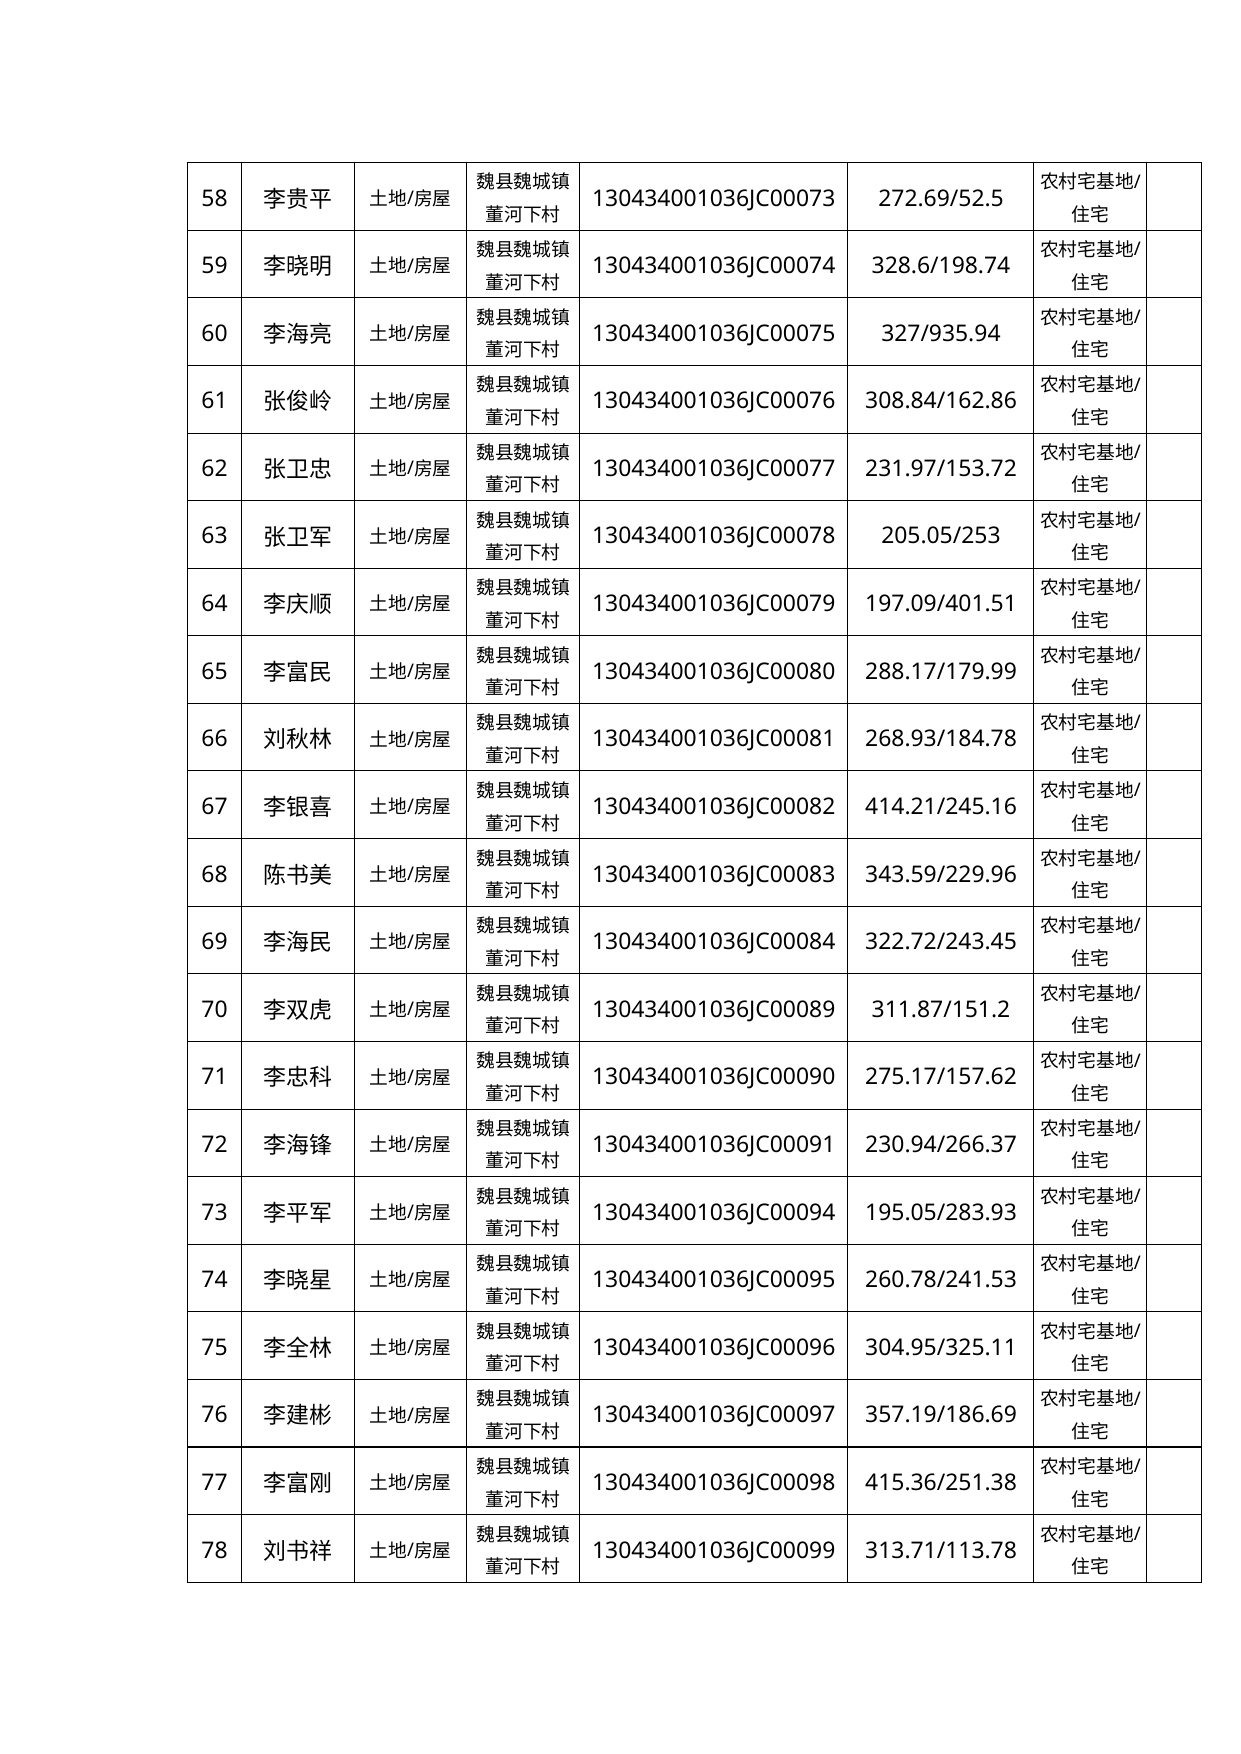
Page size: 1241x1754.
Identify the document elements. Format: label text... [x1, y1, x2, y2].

table_cell 农村宅基地/住宅 [1034, 231, 1146, 297]
table_cell 李海锋 [242, 1110, 354, 1176]
table_cell 魏县魏城镇董河下村 [467, 1515, 579, 1582]
table_cell 魏县魏城镇董河下村 [467, 636, 579, 703]
table_cell 农村宅基地/住宅 [1034, 1042, 1146, 1108]
table_cell 231.97/153.72 [848, 434, 1033, 500]
table_cell 土地/房屋 [355, 1177, 466, 1244]
table_cell 230.94/266.37 [848, 1110, 1033, 1176]
table_cell 李富民 [242, 636, 354, 703]
table_cell 275.17/157.62 [848, 1042, 1033, 1108]
table_cell 刘书祥 [242, 1515, 354, 1582]
table_cell 土地/房屋 [355, 974, 466, 1041]
table_cell 农村宅基地/住宅 [1034, 771, 1146, 838]
table_cell 130434001036JC00094 [580, 1177, 847, 1244]
table_cell 62 [188, 434, 241, 500]
table_cell 农村宅基地/住宅 [1034, 704, 1146, 770]
table_cell 130434001036JC00095 [580, 1245, 847, 1311]
table_cell 农村宅基地/住宅 [1034, 163, 1146, 229]
table_cell 李双虎 [242, 974, 354, 1041]
table_cell 农村宅基地/住宅 [1034, 1448, 1146, 1514]
table_cell 322.72/243.45 [848, 907, 1033, 973]
table_cell 魏县魏城镇董河下村 [467, 1380, 579, 1446]
table_cell 70 [188, 974, 241, 1041]
table_cell 260.78/241.53 [848, 1245, 1033, 1311]
table_cell 327/935.94 [848, 298, 1033, 365]
table_cell 农村宅基地/住宅 [1034, 1312, 1146, 1379]
table_cell 土地/房屋 [355, 1042, 466, 1108]
table_cell 李平军 [242, 1177, 354, 1244]
table_cell 130434001036JC00082 [580, 771, 847, 838]
table_cell 农村宅基地/住宅 [1034, 839, 1146, 906]
table_cell 农村宅基地/住宅 [1034, 1110, 1146, 1176]
table_cell 魏县魏城镇董河下村 [467, 1448, 579, 1514]
table_cell [1147, 366, 1201, 432]
table_cell 土地/房屋 [355, 569, 466, 635]
table_cell 农村宅基地/住宅 [1034, 298, 1146, 365]
table_cell 刘秋林 [242, 704, 354, 770]
table_cell 130434001036JC00078 [580, 501, 847, 568]
table_cell 魏县魏城镇董河下村 [467, 907, 579, 973]
table_cell 李银喜 [242, 771, 354, 838]
table_cell [1147, 1448, 1201, 1514]
table_cell 205.05/253 [848, 501, 1033, 568]
table_cell 魏县魏城镇董河下村 [467, 1110, 579, 1176]
table_cell [1147, 1042, 1201, 1108]
table_cell 魏县魏城镇董河下村 [467, 704, 579, 770]
table_cell [1147, 163, 1201, 229]
table_cell 土地/房屋 [355, 366, 466, 432]
table_cell 130434001036JC00081 [580, 704, 847, 770]
table_cell 土地/房屋 [355, 1110, 466, 1176]
table_cell [1147, 1515, 1201, 1582]
table_cell 土地/房屋 [355, 1448, 466, 1514]
table_cell 农村宅基地/住宅 [1034, 569, 1146, 635]
table_cell 67 [188, 771, 241, 838]
table_cell 农村宅基地/住宅 [1034, 907, 1146, 973]
table_cell 李晓明 [242, 231, 354, 297]
table_cell [1147, 1380, 1201, 1446]
table_cell 土地/房屋 [355, 907, 466, 973]
table_cell 土地/房屋 [355, 501, 466, 568]
table_cell 魏县魏城镇董河下村 [467, 298, 579, 365]
table_cell 272.69/52.5 [848, 163, 1033, 229]
table_cell [1147, 839, 1201, 906]
table_cell 130434001036JC00096 [580, 1312, 847, 1379]
table_cell 130434001036JC00099 [580, 1515, 847, 1582]
table_cell [1147, 1177, 1201, 1244]
table_cell 农村宅基地/住宅 [1034, 366, 1146, 432]
table_cell 58 [188, 163, 241, 229]
table_cell [1147, 434, 1201, 500]
table_cell 张卫军 [242, 501, 354, 568]
table_cell 张卫忠 [242, 434, 354, 500]
table_cell 130434001036JC00074 [580, 231, 847, 297]
table_cell 77 [188, 1448, 241, 1514]
table_cell 313.71/113.78 [848, 1515, 1033, 1582]
table_cell 张俊岭 [242, 366, 354, 432]
table_cell 魏县魏城镇董河下村 [467, 1042, 579, 1108]
table_cell 59 [188, 231, 241, 297]
table_cell 李忠科 [242, 1042, 354, 1108]
table_cell [1147, 636, 1201, 703]
table_cell 魏县魏城镇董河下村 [467, 501, 579, 568]
table_cell 农村宅基地/住宅 [1034, 1515, 1146, 1582]
table_cell 农村宅基地/住宅 [1034, 974, 1146, 1041]
table_cell 130434001036JC00075 [580, 298, 847, 365]
table_cell 268.93/184.78 [848, 704, 1033, 770]
table_cell 魏县魏城镇董河下村 [467, 1245, 579, 1311]
table_cell 130434001036JC00091 [580, 1110, 847, 1176]
table_cell 魏县魏城镇董河下村 [467, 434, 579, 500]
table_cell 63 [188, 501, 241, 568]
table_cell 415.36/251.38 [848, 1448, 1033, 1514]
table_cell 73 [188, 1177, 241, 1244]
table_cell 土地/房屋 [355, 1312, 466, 1379]
table_cell 李富刚 [242, 1448, 354, 1514]
table_cell 78 [188, 1515, 241, 1582]
table_cell 农村宅基地/住宅 [1034, 636, 1146, 703]
table_cell [1147, 1312, 1201, 1379]
table_cell 66 [188, 704, 241, 770]
table_cell 农村宅基地/住宅 [1034, 434, 1146, 500]
table_cell 李海亮 [242, 298, 354, 365]
table_cell 土地/房屋 [355, 163, 466, 229]
table_cell [1147, 501, 1201, 568]
table_cell 陈书美 [242, 839, 354, 906]
table_cell 魏县魏城镇董河下村 [467, 569, 579, 635]
table_cell 130434001036JC00076 [580, 366, 847, 432]
table_cell 土地/房屋 [355, 1245, 466, 1311]
table_cell 农村宅基地/住宅 [1034, 1177, 1146, 1244]
table_cell 130434001036JC00084 [580, 907, 847, 973]
table_cell 魏县魏城镇董河下村 [467, 366, 579, 432]
table_cell 195.05/283.93 [848, 1177, 1033, 1244]
table_cell 308.84/162.86 [848, 366, 1033, 432]
table_cell 68 [188, 839, 241, 906]
table_cell [1147, 704, 1201, 770]
table_cell 魏县魏城镇董河下村 [467, 974, 579, 1041]
table_cell [1147, 298, 1201, 365]
table_cell 60 [188, 298, 241, 365]
table_cell 魏县魏城镇董河下村 [467, 771, 579, 838]
table_cell 69 [188, 907, 241, 973]
table_cell 64 [188, 569, 241, 635]
table_cell 土地/房屋 [355, 298, 466, 365]
table_cell 130434001036JC00098 [580, 1448, 847, 1514]
table_cell 李海民 [242, 907, 354, 973]
table_cell 72 [188, 1110, 241, 1176]
table_cell [1147, 231, 1201, 297]
table_cell 农村宅基地/住宅 [1034, 1380, 1146, 1446]
table_cell [1147, 1110, 1201, 1176]
table_cell 土地/房屋 [355, 1380, 466, 1446]
table_cell 土地/房屋 [355, 771, 466, 838]
table_cell [1147, 1245, 1201, 1311]
table_cell 土地/房屋 [355, 839, 466, 906]
table_cell 75 [188, 1312, 241, 1379]
table_cell 130434001036JC00077 [580, 434, 847, 500]
table_cell 魏县魏城镇董河下村 [467, 1177, 579, 1244]
table_cell 130434001036JC00089 [580, 974, 847, 1041]
table_cell 土地/房屋 [355, 636, 466, 703]
table_cell 土地/房屋 [355, 1515, 466, 1582]
table_cell 魏县魏城镇董河下村 [467, 163, 579, 229]
table_cell 65 [188, 636, 241, 703]
table_cell 130434001036JC00080 [580, 636, 847, 703]
table_cell 328.6/198.74 [848, 231, 1033, 297]
table_cell 农村宅基地/住宅 [1034, 1245, 1146, 1311]
table_cell 李建彬 [242, 1380, 354, 1446]
table_cell 197.09/401.51 [848, 569, 1033, 635]
table_cell 魏县魏城镇董河下村 [467, 1312, 579, 1379]
table_cell 土地/房屋 [355, 704, 466, 770]
table_cell 李晓星 [242, 1245, 354, 1311]
table_cell 76 [188, 1380, 241, 1446]
table_cell 414.21/245.16 [848, 771, 1033, 838]
table_cell 李贵平 [242, 163, 354, 229]
table_cell 357.19/186.69 [848, 1380, 1033, 1446]
table_cell 74 [188, 1245, 241, 1311]
table_cell 130434001036JC00097 [580, 1380, 847, 1446]
table_cell 土地/房屋 [355, 231, 466, 297]
table_cell 李全林 [242, 1312, 354, 1379]
table_cell 288.17/179.99 [848, 636, 1033, 703]
table_cell 130434001036JC00073 [580, 163, 847, 229]
table_cell 130434001036JC00079 [580, 569, 847, 635]
table_cell 魏县魏城镇董河下村 [467, 231, 579, 297]
table_cell 130434001036JC00090 [580, 1042, 847, 1108]
table_cell 土地/房屋 [355, 434, 466, 500]
table_cell 魏县魏城镇董河下村 [467, 839, 579, 906]
table_cell 李庆顺 [242, 569, 354, 635]
table_cell [1147, 974, 1201, 1041]
table_cell 61 [188, 366, 241, 432]
table_cell 343.59/229.96 [848, 839, 1033, 906]
table_cell 304.95/325.11 [848, 1312, 1033, 1379]
table_cell [1147, 771, 1201, 838]
table_cell 311.87/151.2 [848, 974, 1033, 1041]
table_cell 130434001036JC00083 [580, 839, 847, 906]
table_cell [1147, 569, 1201, 635]
table_cell 农村宅基地/住宅 [1034, 501, 1146, 568]
table_cell [1147, 907, 1201, 973]
table_cell 71 [188, 1042, 241, 1108]
